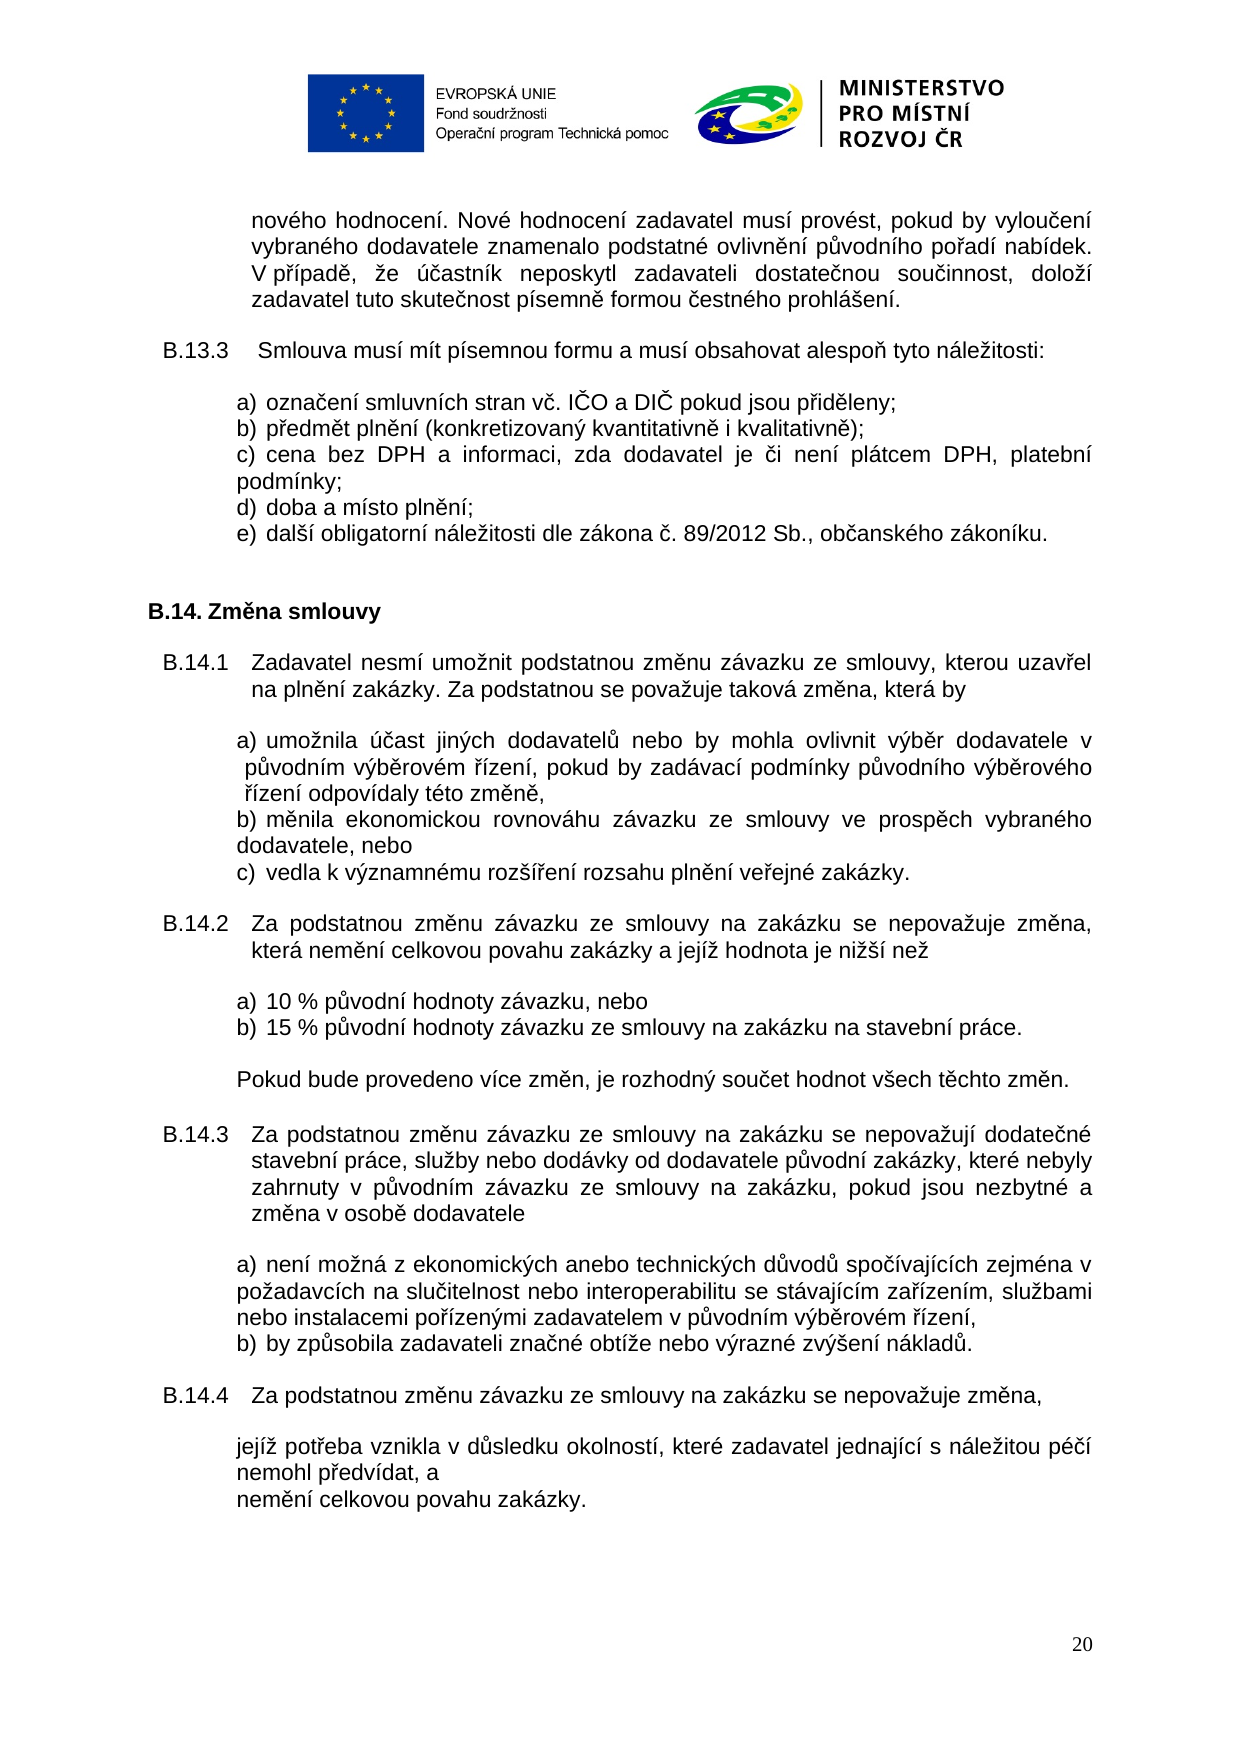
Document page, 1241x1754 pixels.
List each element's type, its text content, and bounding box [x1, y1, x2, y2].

list Zadavatel nesmí umožnit podstatnou změnu závazku ze smlouvy, kterou uzavřel na plnění zakázky. Za podstatnou se považuje taková změna, která by [162, 649, 1092, 702]
list Za podstatnou změnu závazku ze smlouvy na zakázku se nepovažuje změna, která nemění celkovou povahu zakázky a jejíž hodnota je nižší než [162, 910, 1092, 963]
picture [282, 48, 1029, 178]
list 15 % původní hodnoty závazku ze smlouvy na zakázku na stavební práce. [236, 1014, 1092, 1041]
list Smlouva musí mít písemnou formu a musí obsahovat alespoň tyto náležitosti: [162, 337, 1092, 363]
list měnila ekonomickou rovnováhu závazku ze smlouvy ve prospěch vybraného dodavatele, nebo [236, 806, 1092, 859]
list Změna smlouvy [148, 598, 1092, 624]
list nemění celkovou povahu zakázky. [236, 1486, 1092, 1512]
list předmět plnění (konkretizovaný kvantitativně i kvalitativně); [236, 415, 1092, 441]
list by způsobila zadavateli značné obtíže nebo výrazné zvýšení nákladů. [236, 1330, 1092, 1357]
list není možná z ekonomických anebo technických důvodů spočívajících zejména v požadavcích na slučitelnost nebo interoperabilitu se stávajícím zařízením, službami nebo instalacemi pořízenými zadavatelem v původním výběrovém řízení, [236, 1251, 1092, 1330]
list umožnila účast jiných dodavatelů nebo by mohla ovlivnit výběr dodavatele v původním výběrovém řízení, pokud by zadávací podmínky původního výběrového řízení odpovídaly této změně, [236, 727, 1092, 806]
list označení smluvních stran vč. IČO a DIČ pokud jsou přiděleny; [236, 388, 1092, 415]
list vedla k významnému rozšíření rozsahu plnění veřejné zakázky. [236, 859, 1092, 885]
text Pokud bude provedeno více změn, je rozhodný součet hodnot všech těchto změn. [236, 1066, 1092, 1092]
list doba a místo plnění; [236, 494, 1092, 520]
list jejíž potřeba vznikla v důsledku okolností, které zadavatel jednající s náležitou péčí nemohl předvídat, a [236, 1433, 1092, 1486]
list Za podstatnou změnu závazku ze smlouvy na zakázku se nepovažují dodatečné stavební práce, služby nebo dodávky od dodavatele původní zakázky, které nebyly zahrnuty v původním závazku ze smlouvy na zakázku, pokud jsou nezbytné a změna v osobě dodavatele [162, 1121, 1092, 1226]
list 10 % původní hodnoty závazku, nebo [236, 988, 1092, 1014]
list další obligatorní náležitosti dle zákona č. 89/2012 Sb., občanského zákoníku. [236, 520, 1092, 547]
list Za podstatnou změnu závazku ze smlouvy na zakázku se nepovažuje změna, [162, 1382, 1092, 1408]
list cena bez DPH a informaci, zda dodavatel je či není plátcem DPH, platební podmínky; [236, 441, 1092, 494]
